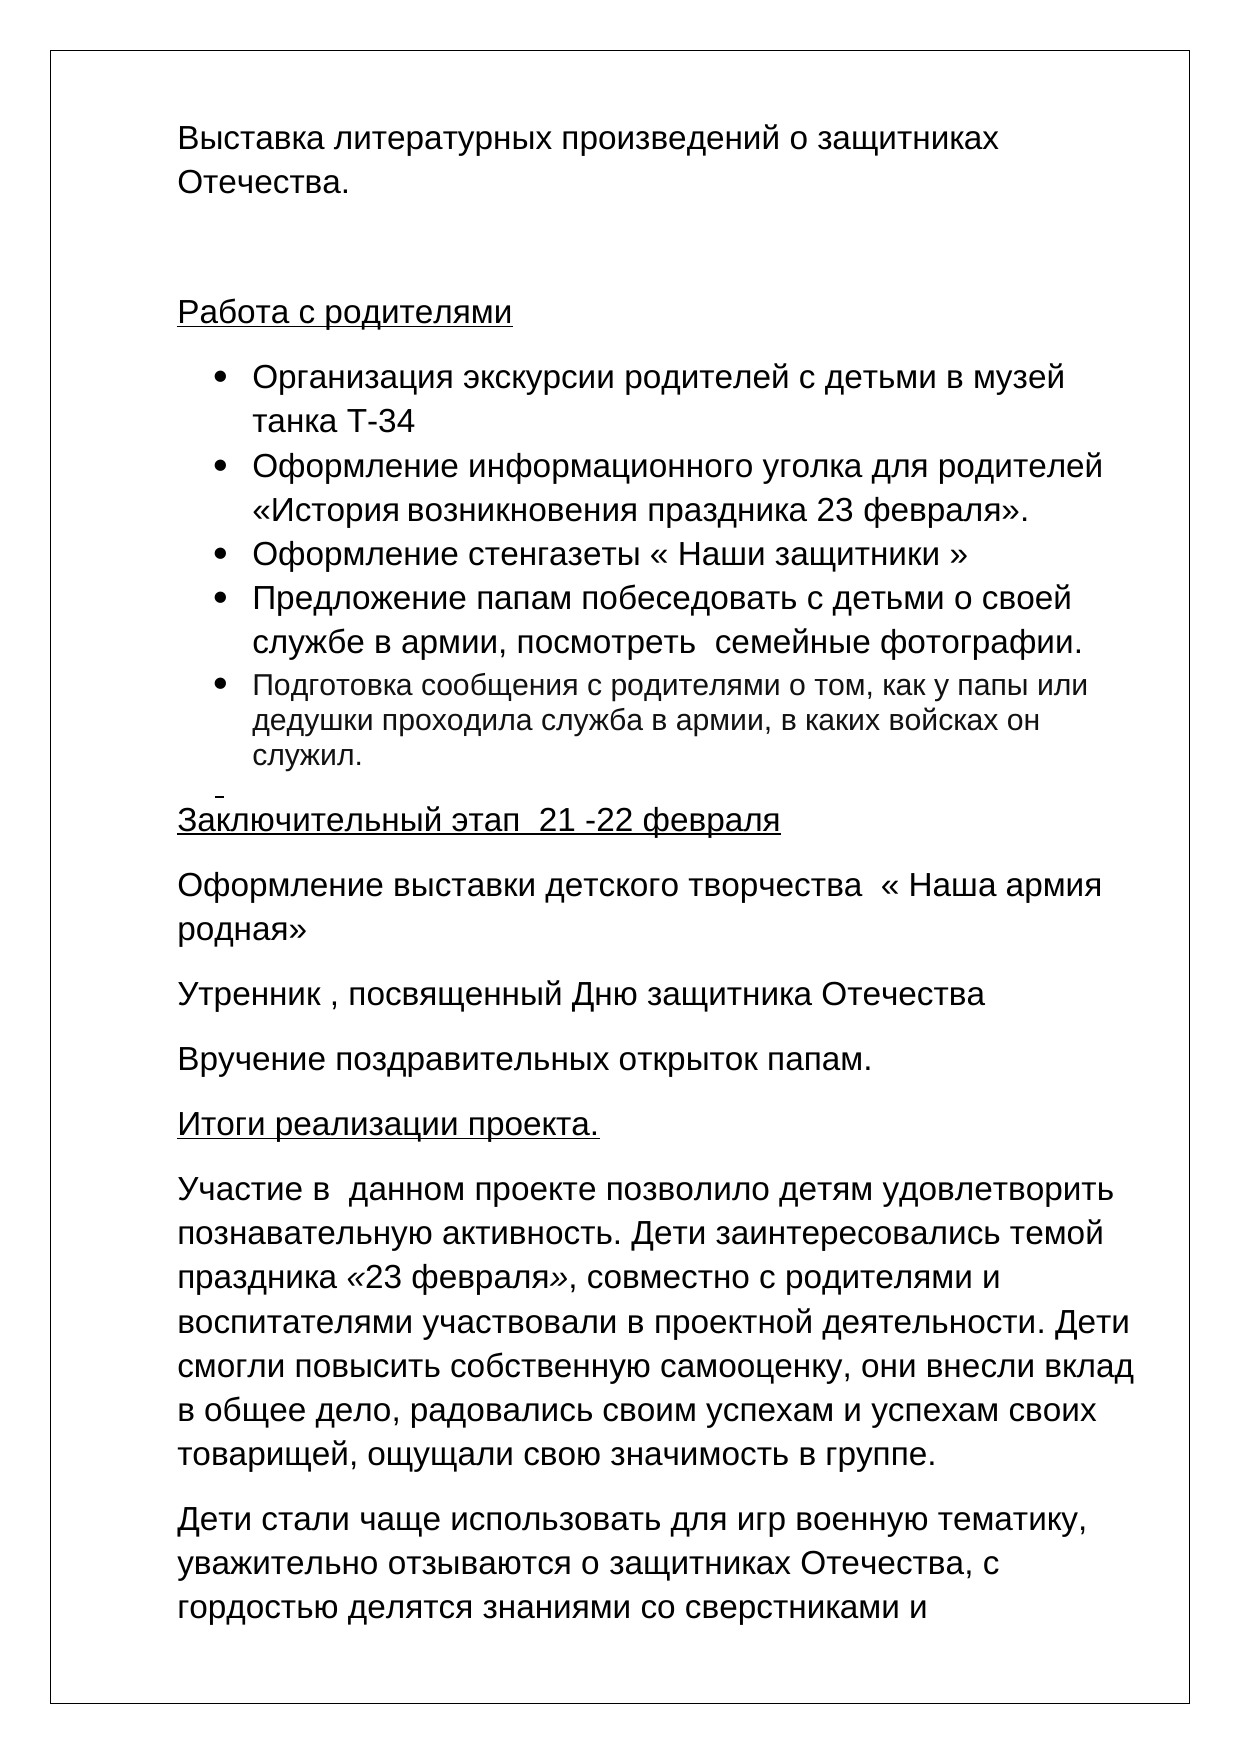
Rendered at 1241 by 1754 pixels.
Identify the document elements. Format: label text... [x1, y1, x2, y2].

text Оформление выставки детского творчества « Наша армия родная» [177, 865, 1152, 948]
text Утренник , посвященный Дню защитника Отечества [177, 974, 1152, 1013]
list Оформление стенгазеты « Наши защитники » [214, 534, 1152, 573]
list Оформление информационного уголка для родителей «История возникновения праздника 23 февраля». [214, 446, 1152, 528]
text Вручение поздравительных открыток папам. [177, 1039, 1152, 1078]
text Работа с родителями [177, 292, 1152, 331]
text Итоги реализации проекта. [177, 1104, 1152, 1143]
text Участие в данном проекте позволило детям удовлетворить познавательную активность. Дети заинтересовались темой праздника «23 февраля», совместно с родителями и воспитателями участвовали в проектной деятельности. Дети смогли повысить собственную самооценку, они внесли вклад в общее дело, радовались своим успехам и успехам своих товарищей, ощущали свою значимость в группе. [177, 1169, 1152, 1473]
text Выставка литературных произведений о защитниках Отечества. [177, 118, 1152, 201]
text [177, 1499, 1152, 1626]
list Организация экскурсии родителей с детьми в музей танка Т-34 [214, 357, 1152, 440]
text Заключительный этап 21 -22 февраля [177, 800, 1152, 838]
list Предложение папам побеседовать с детьми о своей службе в армии, посмотреть семейные фотографии. [214, 578, 1152, 661]
list Подготовка сообщения с родителями о том, как у папы или дедушки проходила служба в армии, в каких войсках он служил. [214, 667, 1152, 772]
